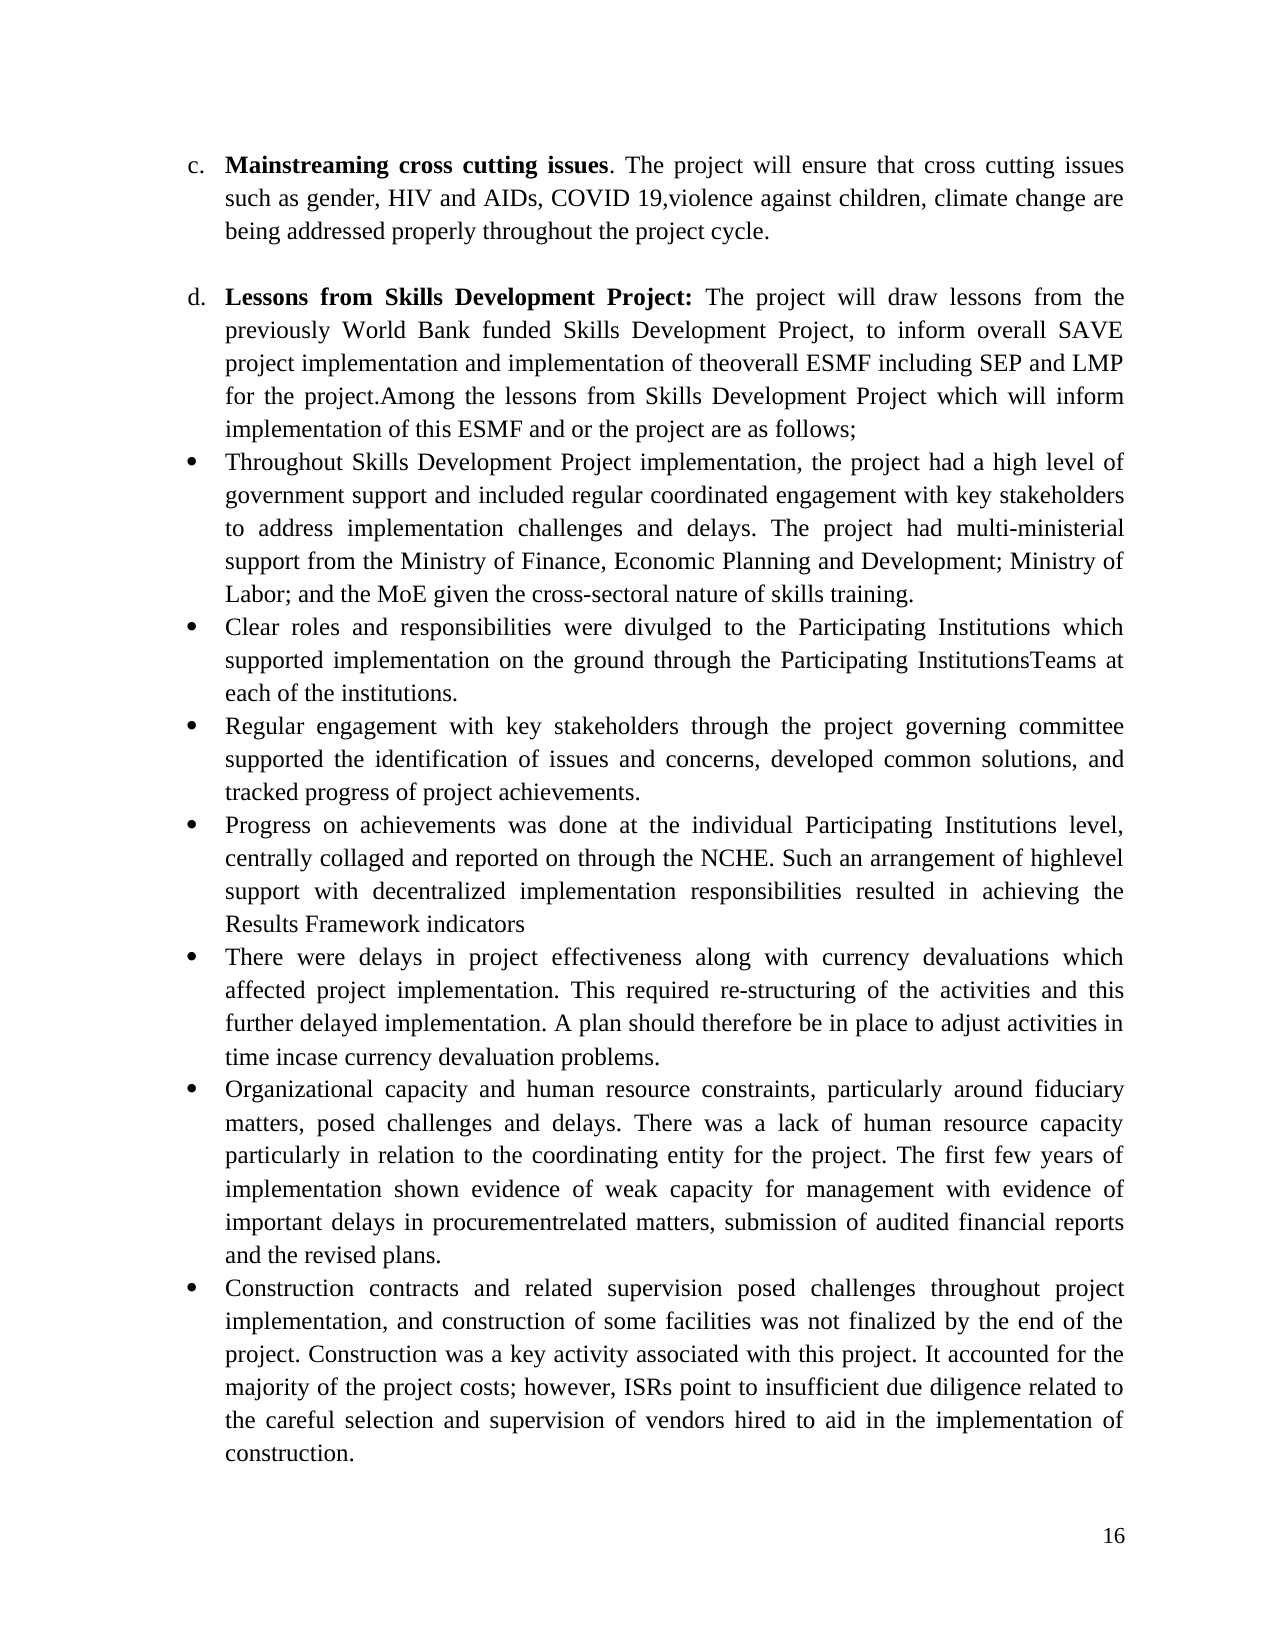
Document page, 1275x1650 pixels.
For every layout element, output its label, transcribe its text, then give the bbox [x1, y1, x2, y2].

list Organizational capacity and human resource constraints, particularly around fiduciary matters, posed challenges and delays. There was a lack of human resource capacity particularly in relation to the coordinating entity for the project. The first few years of implementation shown evidence of weak capacity for management with evidence of important delays in procurementrelated matters, submission of audited financial reports and the revised plans. [187, 1074, 1125, 1268]
list Progress on achievements was done at the individual Participating Institutions level, centrally collaged and reported on through the NCHE. Such an arrangement of highlevel support with decentralized implementation responsibilities resulted in achieving the Results Framework indicators [187, 810, 1125, 938]
list There were delays in project effectiveness along with currency devaluations which affected project implementation. This required re-structuring of the activities and this further delayed implementation. A plan should therefore be in place to adjust activities in time incase currency devaluation problems. [187, 942, 1125, 1070]
list Mainstreaming cross cutting issues. The project will ensure that cross cutting issues such as gender, HIV and AIDs, COVID 19,violence against children, climate change are being addressed properly throughout the project cycle. [187, 150, 1125, 245]
list Regular engagement with key stakeholders through the project governing committee supported the identification of issues and concerns, developed common solutions, and tracked progress of project achievements. [187, 711, 1125, 806]
list Clear roles and responsibilities were divulged to the Participating Institutions which supported implementation on the ground through the Participating InstitutionsTeams at each of the institutions. [187, 612, 1125, 707]
list Construction contracts and related supervision posed challenges throughout project implementation, and construction of some facilities was not finalized by the end of the project. Construction was a key activity associated with this project. It accounted for the majority of the project costs; however, ISRs point to insufficient due diligence related to the careful selection and supervision of vendors hired to aid in the implementation of construction. [187, 1273, 1125, 1467]
list Throughout Skills Development Project implementation, the project had a high level of government support and included regular coordinated engagement with key stakeholders to address implementation challenges and delays. The project had multi-ministerial support from the Ministry of Finance, Economic Planning and Development; Ministry of Labor; and the MoE given the cross-sectoral nature of skills training. [187, 447, 1125, 608]
list Lessons from Skills Development Project: The project will draw lessons from the previously World Bank funded Skills Development Project, to inform overall SAVE project implementation and implementation of theoverall ESMF including SEP and LMP for the project.Among the lessons from Skills Development Project which will inform implementation of this ESMF and or the project are as follows; [187, 282, 1125, 443]
